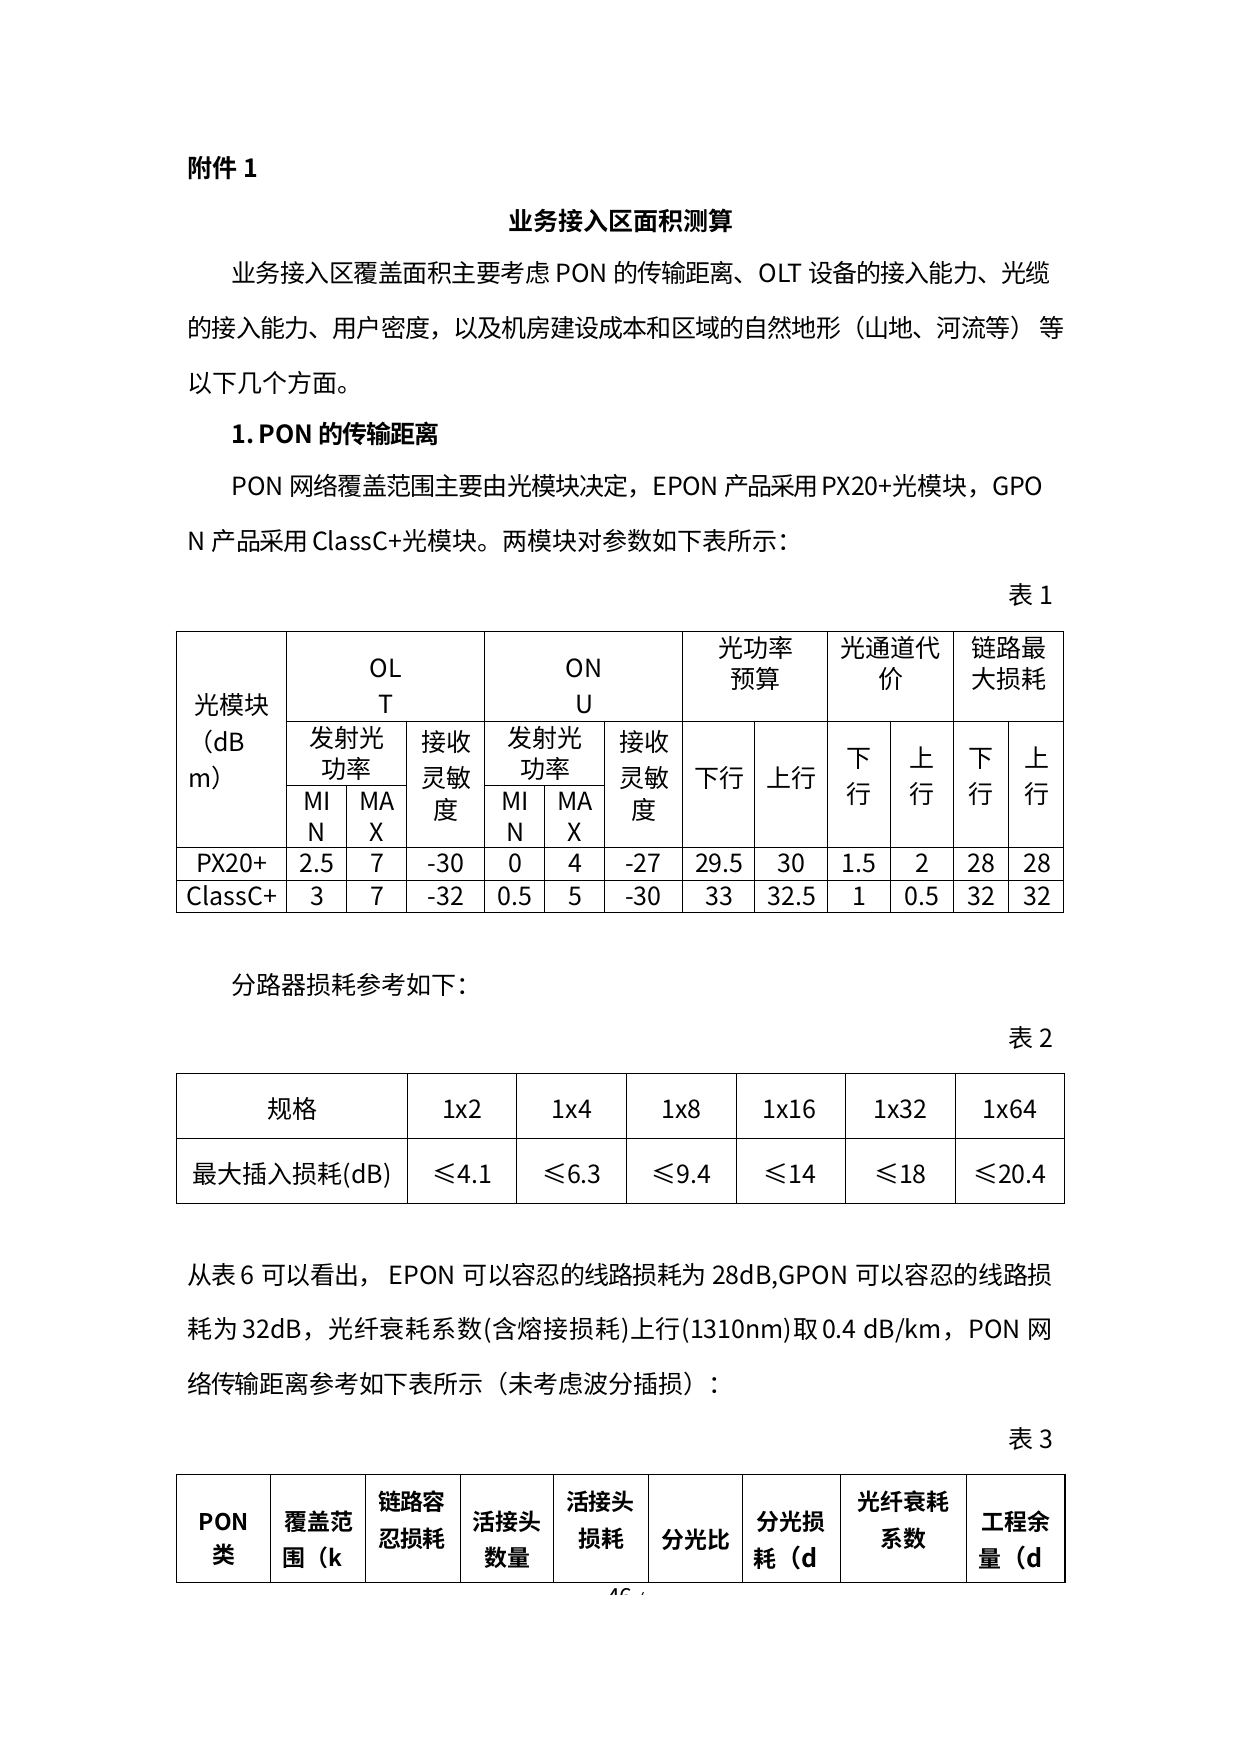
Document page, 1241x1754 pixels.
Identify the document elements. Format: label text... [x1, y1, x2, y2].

table_cell 28 [1009, 848, 1063, 880]
table_cell 0.5 [891, 881, 953, 912]
table_cell ≤4.1 [408, 1139, 516, 1203]
table_header 光通道代 价 [828, 632, 953, 721]
table_cell -30 [407, 848, 484, 880]
table_cell ≤9.4 [627, 1139, 736, 1203]
table_cell 30 [755, 848, 827, 880]
table_cell MIN [287, 786, 346, 847]
table_cell 上行 [1009, 722, 1063, 847]
table_header 1x16 [737, 1074, 845, 1138]
table_header 1x4 [517, 1074, 626, 1138]
text 分路器损耗参考如下： [231, 965, 1090, 1001]
table_cell 下行 [954, 722, 1008, 847]
table_cell 0 [485, 848, 544, 880]
table_cell 最大插入损耗(dB) [177, 1139, 407, 1203]
text PON 网络覆盖范围主要由光模块决定，EPON 产品采用 PX20+光模块，GPON 产品采用 ClassC+光模块。两模块对参数如下表所示： [187, 466, 1053, 557]
table_cell 32 [954, 881, 1008, 912]
table_cell 下行 [683, 722, 754, 847]
table_cell 29.5 [683, 848, 754, 880]
table_header 光纤衰耗系数 （dB/km） [841, 1475, 966, 1582]
table_cell 32.5 [755, 881, 827, 912]
table_cell MIN [485, 786, 544, 847]
table_cell PX20+ [177, 848, 286, 880]
table_header 覆盖范围（km） [271, 1475, 365, 1582]
table_header 分光比 [649, 1475, 742, 1582]
table_cell 接收灵敏 度 [605, 722, 682, 847]
table_cell 33 [683, 881, 754, 912]
table_header 活接头损耗 （dB） [554, 1475, 648, 1582]
table_header 光功率 预算 [683, 632, 827, 721]
table_header 1x32 [846, 1074, 955, 1138]
table_cell ClassC+ [177, 881, 286, 912]
table_cell 接收灵敏 度 [407, 722, 484, 847]
table_header 1x64 [956, 1074, 1064, 1138]
table_header 链路最 大损耗 [954, 632, 1063, 721]
table_cell 0.5 [485, 881, 544, 912]
text 业务接入区覆盖面积主要考虑 PON 的传输距离、OLT 设备的接入能力、光缆的接入能力、用户密度，以及机房建设成本和区域的自然地形（山地、河流等） 等以下几个方面。 [187, 254, 1065, 399]
table_cell 2.5 [287, 848, 346, 880]
table_header 1x2 [408, 1074, 516, 1138]
table_header 规格 [177, 1074, 407, 1138]
table_cell 4 [545, 848, 604, 880]
table_cell 28 [954, 848, 1008, 880]
text 表 2 [164, 1018, 1053, 1054]
text 从表 6 可以看出， EPON 可以容忍的线路损耗为 28dB,GPON 可以容忍的线路损耗为 32dB，光纤衰耗系数(含熔接损耗)上行(1310nm)取 0.4 dB/km，PON 网络传输距离参考如下表所示（未考虑波分插损）： [187, 1255, 1053, 1401]
table_cell ≤6.3 [517, 1139, 626, 1203]
table_cell 发射光 功率 [485, 722, 604, 785]
table_cell ≤20.4 [956, 1139, 1064, 1203]
text 表 1 [164, 576, 1053, 612]
table_cell ≤14 [737, 1139, 845, 1203]
table_cell 32 [1009, 881, 1063, 912]
table_header 分光损 耗（dB） [743, 1475, 840, 1582]
text 业务接入区面积测算 [164, 201, 1076, 237]
table_cell 1.5 [828, 848, 890, 880]
table_header 活接头数量 [461, 1475, 553, 1582]
text 表 3 [164, 1419, 1053, 1456]
table_cell 1 [828, 881, 890, 912]
table_cell 2 [891, 848, 953, 880]
list PON 的传输距离 [231, 418, 1090, 450]
table_header OLT [287, 632, 484, 721]
table_header 工程余 量（dB） [967, 1475, 1064, 1582]
table_cell 3 [287, 881, 346, 912]
table_cell 7 [347, 881, 406, 912]
table_cell 下行 [828, 722, 890, 847]
table_header 光模块 （dBm） [177, 632, 286, 847]
table_cell -27 [605, 848, 682, 880]
table_cell -30 [605, 881, 682, 912]
table_header ONU [485, 632, 682, 721]
table_cell ≤18 [846, 1139, 955, 1203]
table_cell 发射光 功率 [287, 722, 406, 785]
table_header 链路容忍损耗 （dB） [366, 1475, 460, 1582]
table_cell MAX [545, 786, 604, 847]
table_header 1x8 [627, 1074, 736, 1138]
table_cell 上行 [891, 722, 953, 847]
table_cell 7 [347, 848, 406, 880]
table_header PON 类 型 [177, 1475, 270, 1582]
table_cell 5 [545, 881, 604, 912]
table_cell -32 [407, 881, 484, 912]
text 附件 1 [187, 148, 1090, 184]
table_cell MAX [347, 786, 406, 847]
table_cell 上行 [755, 722, 827, 847]
